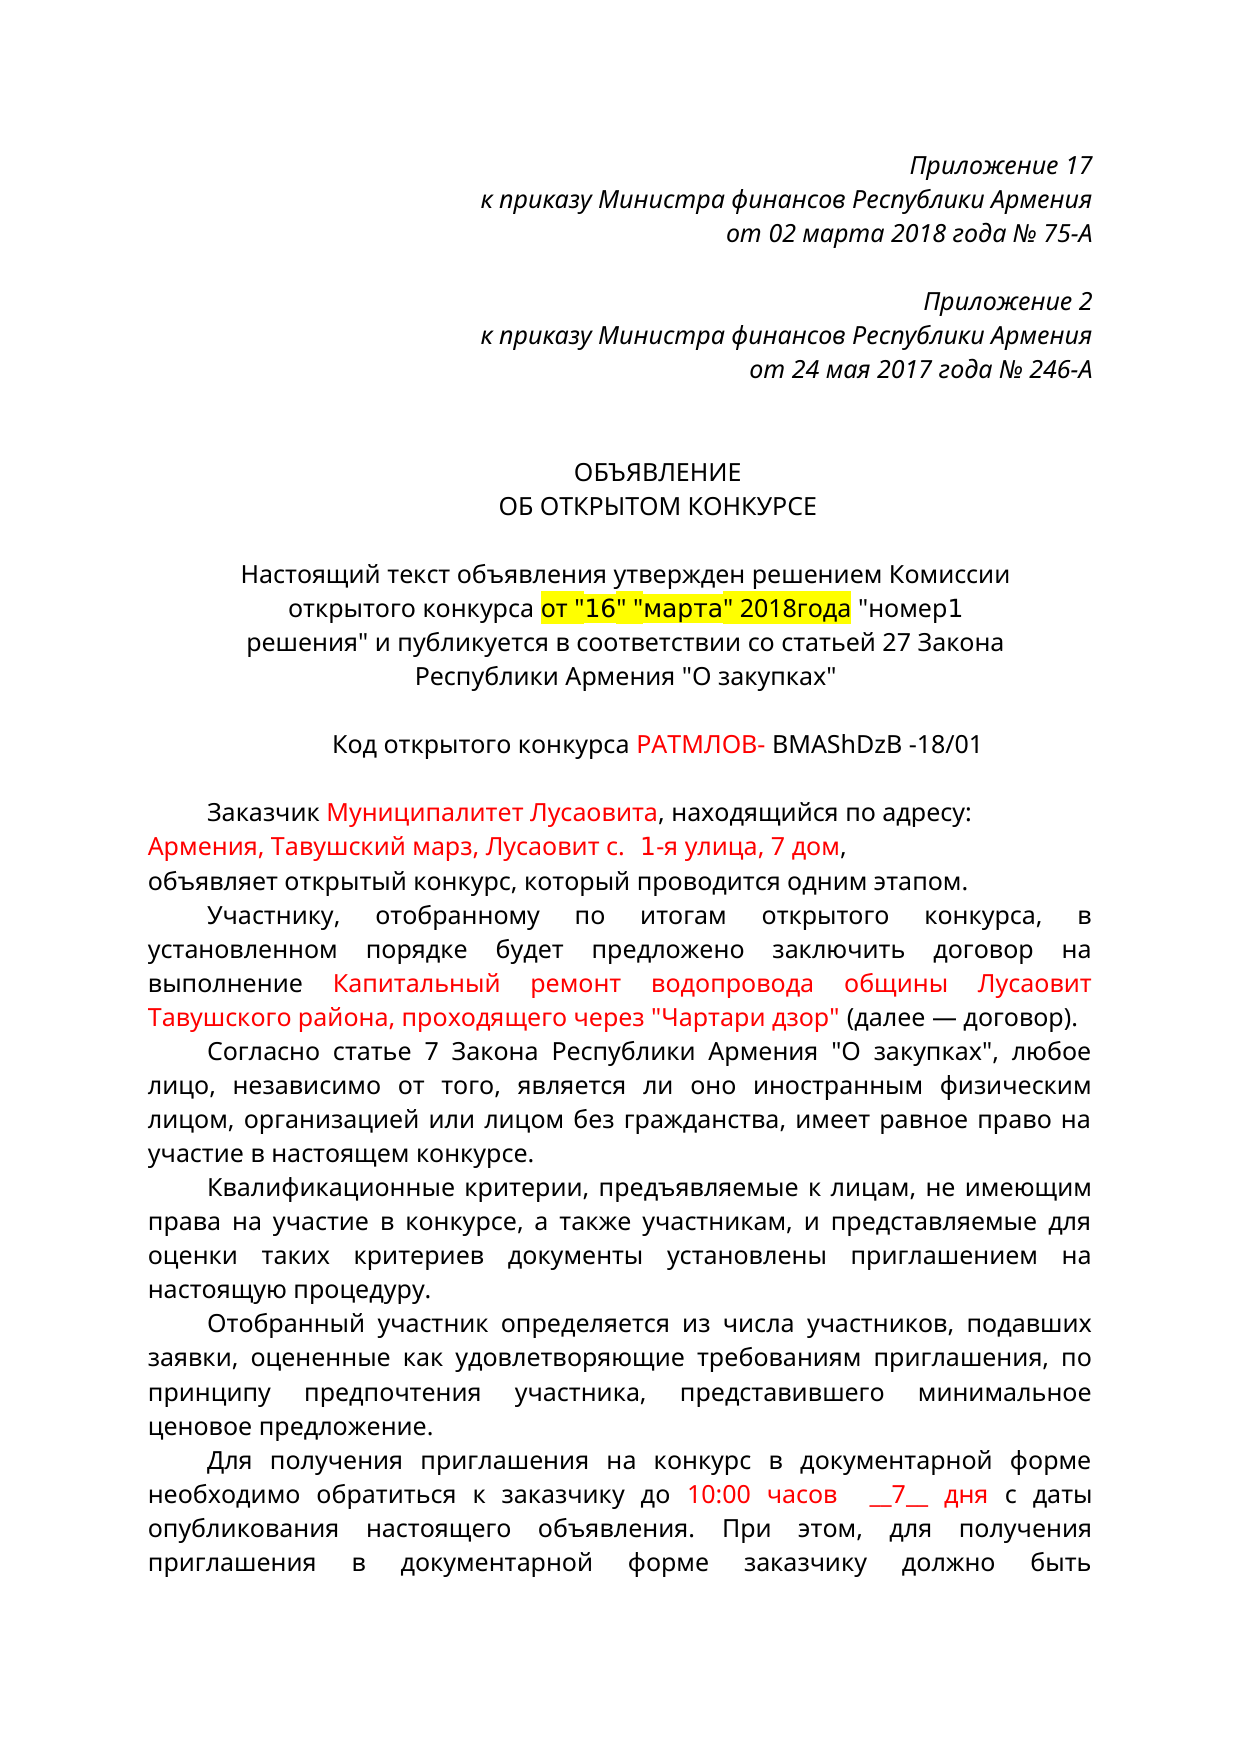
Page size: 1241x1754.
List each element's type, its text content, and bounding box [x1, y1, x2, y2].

text ОБ ОТКРЫТОМ КОНКУРСЕ [148, 488, 1092, 522]
text Приложение 17 [148, 148, 1092, 182]
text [148, 1442, 1092, 1578]
text от 24 мая 2017 года № 246-A [148, 352, 1092, 386]
text Согласно статье 7 Закона Республики Армения "О закупках", любое лицо, независимо от того, является ли оно иностранным физическим лицом, организацией или лицом без гражданства, имеет равное право на участие в настоящем конкурсе. [148, 1033, 1092, 1170]
text Настоящий текст объявления утвержден решением Комиссии открытого конкурса от "16" "марта" 2018года "номер1 решения" и публикуется в соответствии со статьей 27 Закона Республики Армения "О закупках" [236, 556, 1015, 693]
text от 02 марта 2018 года № 75-A [148, 216, 1092, 250]
text к приказу Министра финансов Республики Армения [148, 318, 1092, 352]
text к приказу Министра финансов Республики Армения [148, 182, 1092, 216]
text Квалификационные критерии, предъявляемые к лицам, не имеющим права на участие в конкурсе, а также участникам, и представляемые для оценки таких критериев документы установлены приглашением на настоящую процедуру. [148, 1170, 1092, 1306]
text Отобранный участник определяется из числа участников, подавших заявки, оцененные как удовлетворяющие требованиям приглашения, по принципу предпочтения участника, представившего минимальное ценовое предложение. [148, 1306, 1092, 1442]
text Заказчик Муниципалитет Лусаовита, находящийся по адресу: Армения, Тавушский марз, Лусаовит с. 1-я улица, 7 дом, [148, 795, 1092, 863]
text Приложение 2 [148, 284, 1092, 318]
text Код открытого конкурса РАТМЛОВ- BMAShDzB -18/01 [148, 727, 1092, 761]
text объявляет открытый конкурс, который проводится одним этапом. [148, 863, 1092, 897]
text ОБЪЯВЛЕНИЕ [148, 454, 1092, 488]
text Участнику, отобранному по итогам открытого конкурса, в установленном порядке будет предложено заключить договор на выполнение Капитальный ремонт водопровода общины Лусаовит Тавушского района, проходящего через "Чартари дзор" (далее — договор). [148, 897, 1092, 1033]
